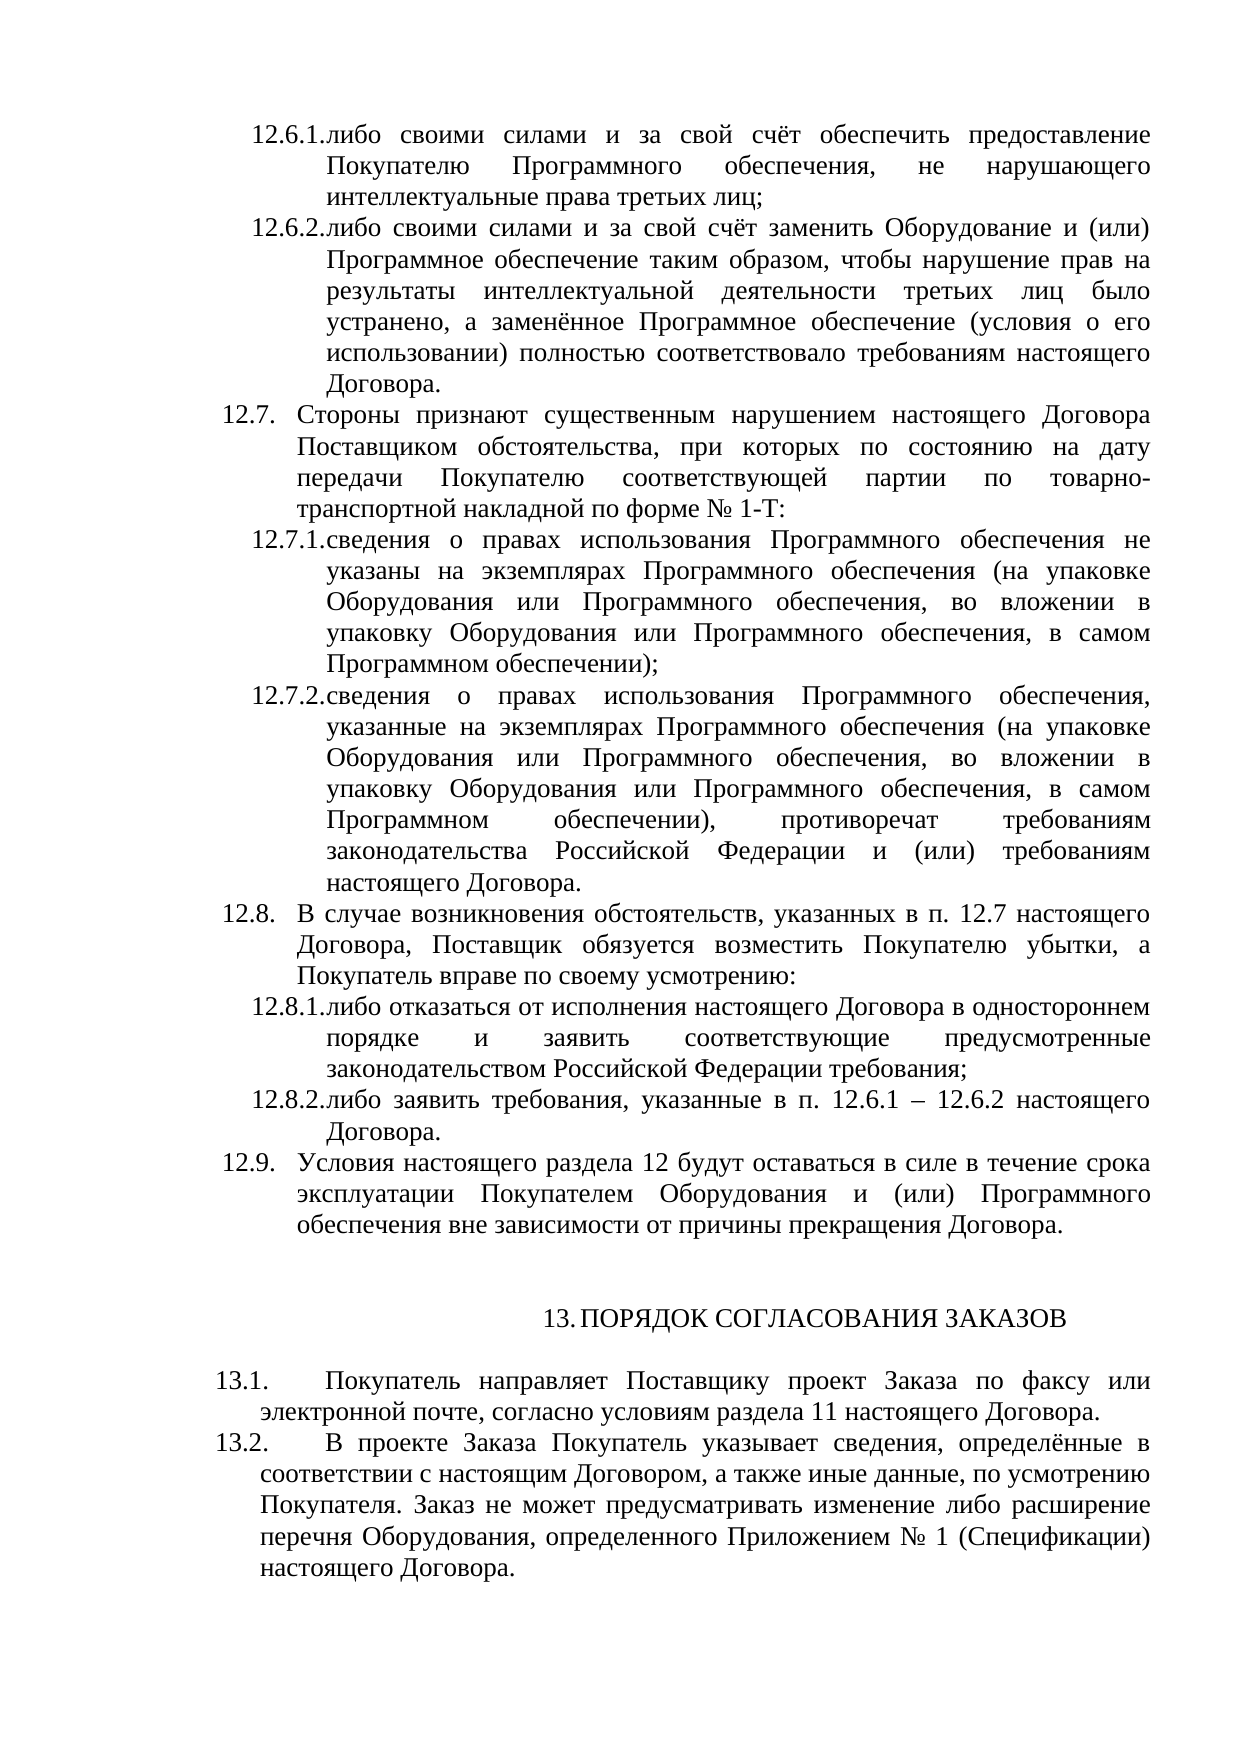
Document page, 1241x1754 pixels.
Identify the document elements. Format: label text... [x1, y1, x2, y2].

list ПОРЯДОК СОГЛАСОВАНИЯ ЗАКАЗОВ [458, 1302, 1152, 1333]
list сведения о правах использования Программного обеспечения, указанные на экземплярах Программного обеспечения (на упаковке Оборудования или Программного обеспечения, во вложении в упаковку Оборудования или Программного обеспечения, в самом Программном обеспечении), противоречат требованиям законодательства Российской Федерации и (или) требованиям настоящего Договора. [251, 679, 1152, 897]
list сведения о правах использования Программного обеспечения не указаны на экземплярах Программного обеспечения (на упаковке Оборудования или Программного обеспечения, во вложении в упаковку Оборудования или Программного обеспечения, в самом Программном обеспечении); [251, 523, 1152, 679]
list либо отказаться от исполнения настоящего Договора в одностороннем порядке и заявить соответствующие предусмотренные законодательством Российской Федерации требования; [251, 990, 1152, 1084]
list либо своими силами и за свой счёт обеспечить предоставление Покупателю Программного обеспечения, не нарушающего интеллектуальные права третьих лиц; [251, 118, 1152, 212]
list Условия настоящего раздела 12 будут оставаться в силе в течение срока эксплуатации Покупателем Оборудования и (или) Программного обеспечения вне зависимости от причины прекращения Договора. [222, 1146, 1152, 1239]
list либо заявить требования, указанные в п. 12.6.1 – 12.6.2 настоящего Договора. [251, 1084, 1152, 1146]
list В проекте Заказа Покупатель указывает сведения, определённые в соответствии с настоящим Договором, а также иные данные, по усмотрению Покупателя. Заказ не может предусматривать изменение либо расширение перечня Оборудования, определенного Приложением № 1 (Спецификации) настоящего Договора. [215, 1426, 1152, 1582]
list Покупатель направляет Поставщику проект Заказа по факсу или электронной почте, согласно условиям раздела 11 настоящего Договора. [215, 1364, 1152, 1426]
list В случае возникновения обстоятельств, указанных в п. 12.7 настоящего Договора, Поставщик обязуется возместить Покупателю убытки, а Покупатель вправе по своему усмотрению: [222, 897, 1152, 990]
list Стороны признают существенным нарушением настоящего Договора Поставщиком обстоятельства, при которых по состоянию на дату передачи Покупателю соответствующей партии по товарно-транспортной накладной по форме № 1-Т: [222, 398, 1152, 523]
list либо своими силами и за свой счёт заменить Оборудование и (или) Программное обеспечение таким образом, чтобы нарушение прав на результаты интеллектуальной деятельности третьих лиц было устранено, а заменённое Программное обеспечение (условия о его использовании) полностью соответствовало требованиям настоящего Договора. [251, 212, 1152, 398]
